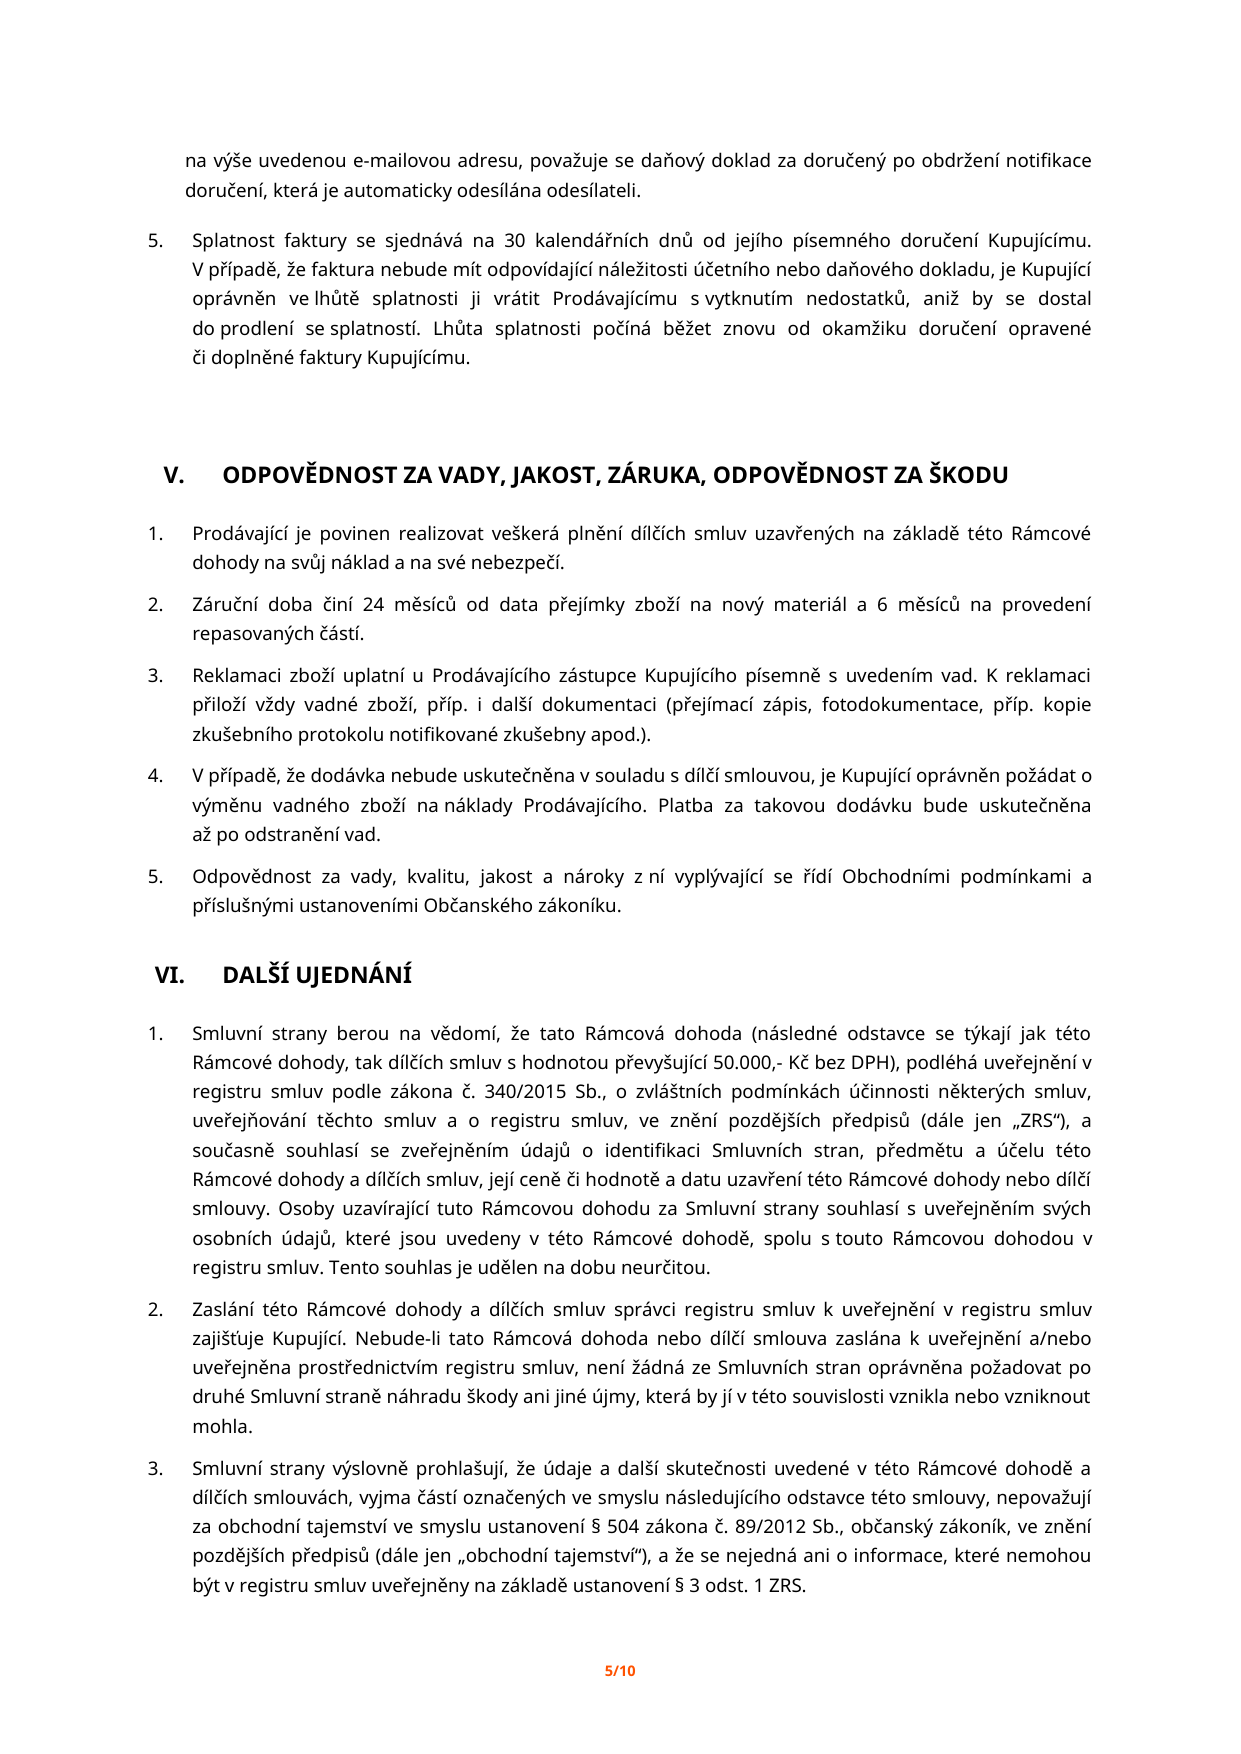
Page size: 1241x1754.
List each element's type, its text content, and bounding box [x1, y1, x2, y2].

list Prodávající je povinen realizovat veškerá plnění dílčích smluv uzavřených na základě této Rámcové dohody na svůj náklad a na své nebezpečí. [148, 520, 1093, 575]
subtitle Splatnost faktury se sjednává na 30 kalendářních dnů od jejího písemného doručení Kupujícímu. V případě, že faktura nebude mít odpovídající náležitosti účetního nebo daňového dokladu, je Kupující oprávněn ve lhůtě splatnosti ji vrátit Prodávajícímu s vytknutím nedostatků, aniž by se dostal do prodlení se splatností. Lhůta splatnosti počíná běžet znovu od okamžiku doručení opravené či doplněné faktury Kupujícímu. [148, 227, 1093, 369]
list ODPOVĚDNOST ZA VADY, JAKOST, ZÁRUKA, ODPOVĚDNOST ZA ŠKODU [185, 459, 1093, 491]
list Zaslání této Rámcové dohody a dílčích smluv správci registru smluv k uveřejnění v registru smluv zajišťuje Kupující. Nebude-li tato Rámcová dohoda nebo dílčí smlouva zaslána k uveřejnění a/nebo uveřejněna prostřednictvím registru smluv, není žádná ze Smluvních stran oprávněna požadovat po druhé Smluvní straně náhradu škody ani jiné újmy, která by jí v této souvislosti vznikla nebo vzniknout mohla. [148, 1296, 1093, 1438]
list Reklamaci zboží uplatní u Prodávajícího zástupce Kupujícího písemně s uvedením vad. K reklamaci přiloží vždy vadné zboží, příp. i další dokumentaci (přejímací zápis, fotodokumentace, příp. kopie zkušebního protokolu notifikované zkušebny apod.). [148, 662, 1093, 746]
list DALŠÍ UJEDNÁNÍ [185, 959, 1093, 990]
list Odpovědnost za vady, kvalitu, jakost a nároky z ní vyplývající se řídí Obchodními podmínkami a příslušnými ustanoveními Občanského zákoníku. [148, 863, 1093, 918]
list V případě, že dodávka nebude uskutečněna v souladu s dílčí smlouvou, je Kupující oprávněn požádat o výměnu vadného zboží na náklady Prodávajícího. Platba za takovou dodávku bude uskutečněna až po odstranění vad. [148, 763, 1093, 847]
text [185, 148, 1093, 202]
list Smluvní strany výslovně prohlašují, že údaje a další skutečnosti uvedené v této Rámcové dohodě a dílčích smlouvách, vyjma částí označených ve smyslu následujícího odstavce této smlouvy, nepovažují za obchodní tajemství ve smyslu ustanovení § 504 zákona č. 89/2012 Sb., občanský zákoník, ve znění pozdějších předpisů (dále jen „obchodní tajemství“), a že se nejedná ani o informace, které nemohou být v registru smluv uveřejněny na základě ustanovení § 3 odst. 1 ZRS. [148, 1455, 1093, 1597]
list Smluvní strany berou na vědomí, že tato Rámcová dohoda (následné odstavce se týkají jak této Rámcové dohody, tak dílčích smluv s hodnotou převyšující 50.000,- Kč bez DPH), podléhá uveřejnění v registru smluv podle zákona č. 340/2015 Sb., o zvláštních podmínkách účinnosti některých smluv, uveřejňování těchto smluv a o registru smluv, ve znění pozdějších předpisů (dále jen „ZRS“), a současně souhlasí se zveřejněním údajů o identifikaci Smluvních stran, předmětu a účelu této Rámcové dohody a dílčích smluv, její ceně či hodnotě a datu uzavření této Rámcové dohody nebo dílčí smlouvy. Osoby uzavírající tuto Rámcovou dohodu za Smluvní strany souhlasí s uveřejněním svých osobních údajů, které jsou uvedeny v této Rámcové dohodě, spolu s touto Rámcovou dohodou v registru smluv. Tento souhlas je udělen na dobu neurčitou. [148, 1020, 1093, 1280]
list Záruční doba činí 24 měsíců od data přejímky zboží na nový materiál a 6 měsíců na provedení repasovaných částí. [148, 591, 1093, 646]
